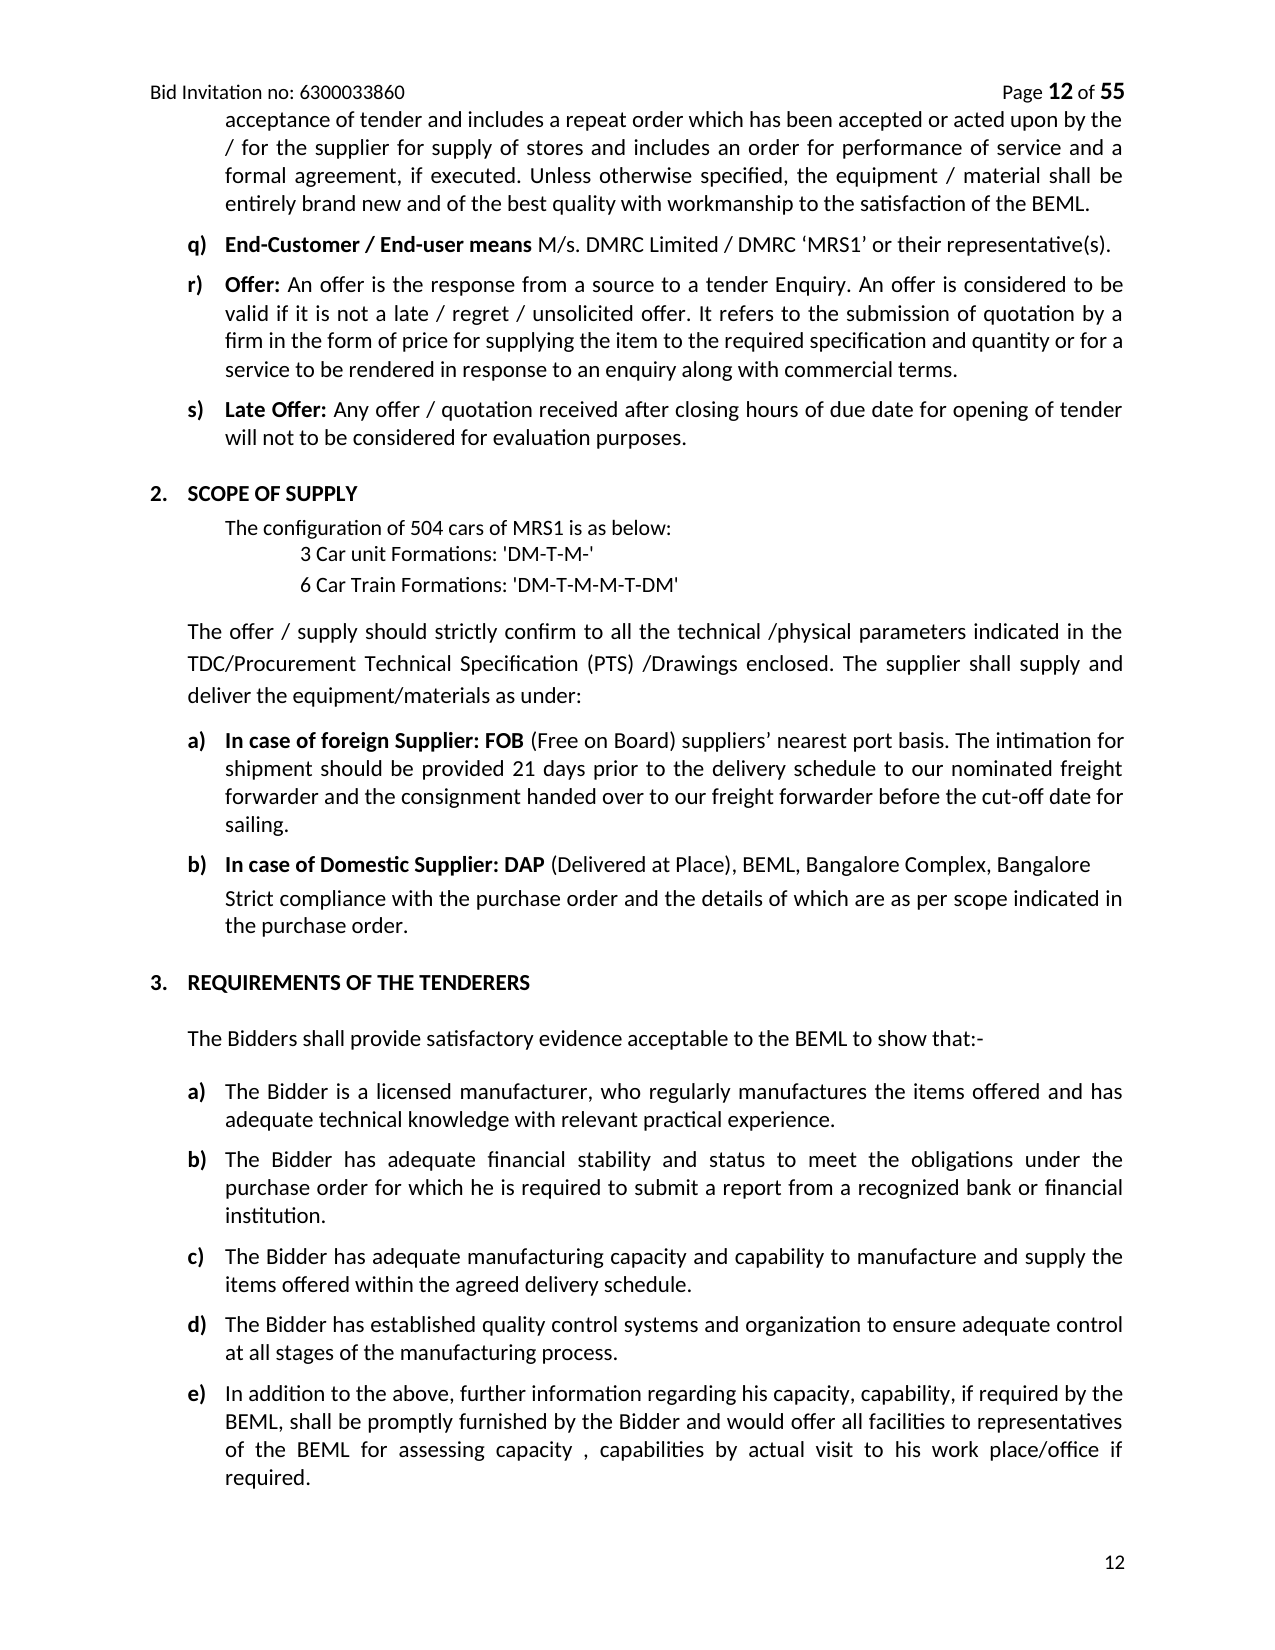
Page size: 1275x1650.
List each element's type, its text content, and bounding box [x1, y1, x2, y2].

list 6 Car Train Formations: 'DM-T-M-M-T-DM' [225, 571, 1125, 598]
text The offer / supply should strictly confirm to all the technical /physical parameters indicated in the TDC/Procurement Technical Specification (PTS) /Drawings enclosed. The supplier shall supply and deliver the equipment/materials as under: [187, 617, 1125, 709]
list Offer: An offer is the response from a source to a tender Enquiry. An offer is considered to be valid if it is not a late / regret / unsolicited offer. It refers to the submission of quotation by a firm in the form of price for supplying the item to the required specification and quantity or for a service to be rendered in response to an enquiry along with commercial terms. [187, 271, 1125, 383]
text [225, 106, 1125, 218]
list REQUIREMENTS OF THE TENDERERS [150, 968, 1125, 996]
list SCOPE OF SUPPLY [150, 479, 1125, 507]
text Strict compliance with the purchase order and the details of which are as per scope indicated in the purchase order. [225, 884, 1125, 940]
list End-Customer / End-user means M/s. DMRC Limited / DMRC ‘MRS1’ or their representative(s). [187, 230, 1125, 258]
list In addition to the above, further information regarding his capacity, capability, if required by the BEML, shall be promptly furnished by the Bidder and would offer all facilities to representatives of the BEML for assessing capacity , capabilities by actual visit to his work place/office if required. [187, 1379, 1125, 1491]
list In case of Domestic Supplier: DAP (Delivered at Place), BEML, Bangalore Complex, Bangalore [187, 851, 1125, 878]
list The Bidder has established quality control systems and organization to ensure adequate control at all stages of the manufacturing process. [187, 1310, 1125, 1366]
list Late Offer: Any offer / quotation received after closing hours of due date for opening of tender will not to be considered for evaluation purposes. [187, 395, 1125, 451]
list The Bidder has adequate manufacturing capacity and capability to manufacture and supply the items offered within the agreed delivery schedule. [187, 1242, 1125, 1298]
list The Bidder has adequate financial stability and status to meet the obligations under the purchase order for which he is required to submit a report from a recognized bank or financial institution. [187, 1145, 1125, 1229]
text The Bidders shall provide satisfactory evidence acceptable to the BEML to show that:- [187, 1024, 1125, 1052]
list The Bidder is a licensed manufacturer, who regularly manufactures the items offered and has adequate technical knowledge with relevant practical experience. [187, 1077, 1125, 1133]
list The configuration of 504 cars of MRS1 is as below: [225, 514, 1125, 540]
list 3 Car unit Formations: 'DM-T-M-' [225, 540, 1125, 567]
list In case of foreign Supplier: FOB (Free on Board) suppliers’ nearest port basis. The intimation for shipment should be provided 21 days prior to the delivery schedule to our nominated freight forwarder and the consignment handed over to our freight forwarder before the cut-off date for sailing. [187, 726, 1125, 838]
